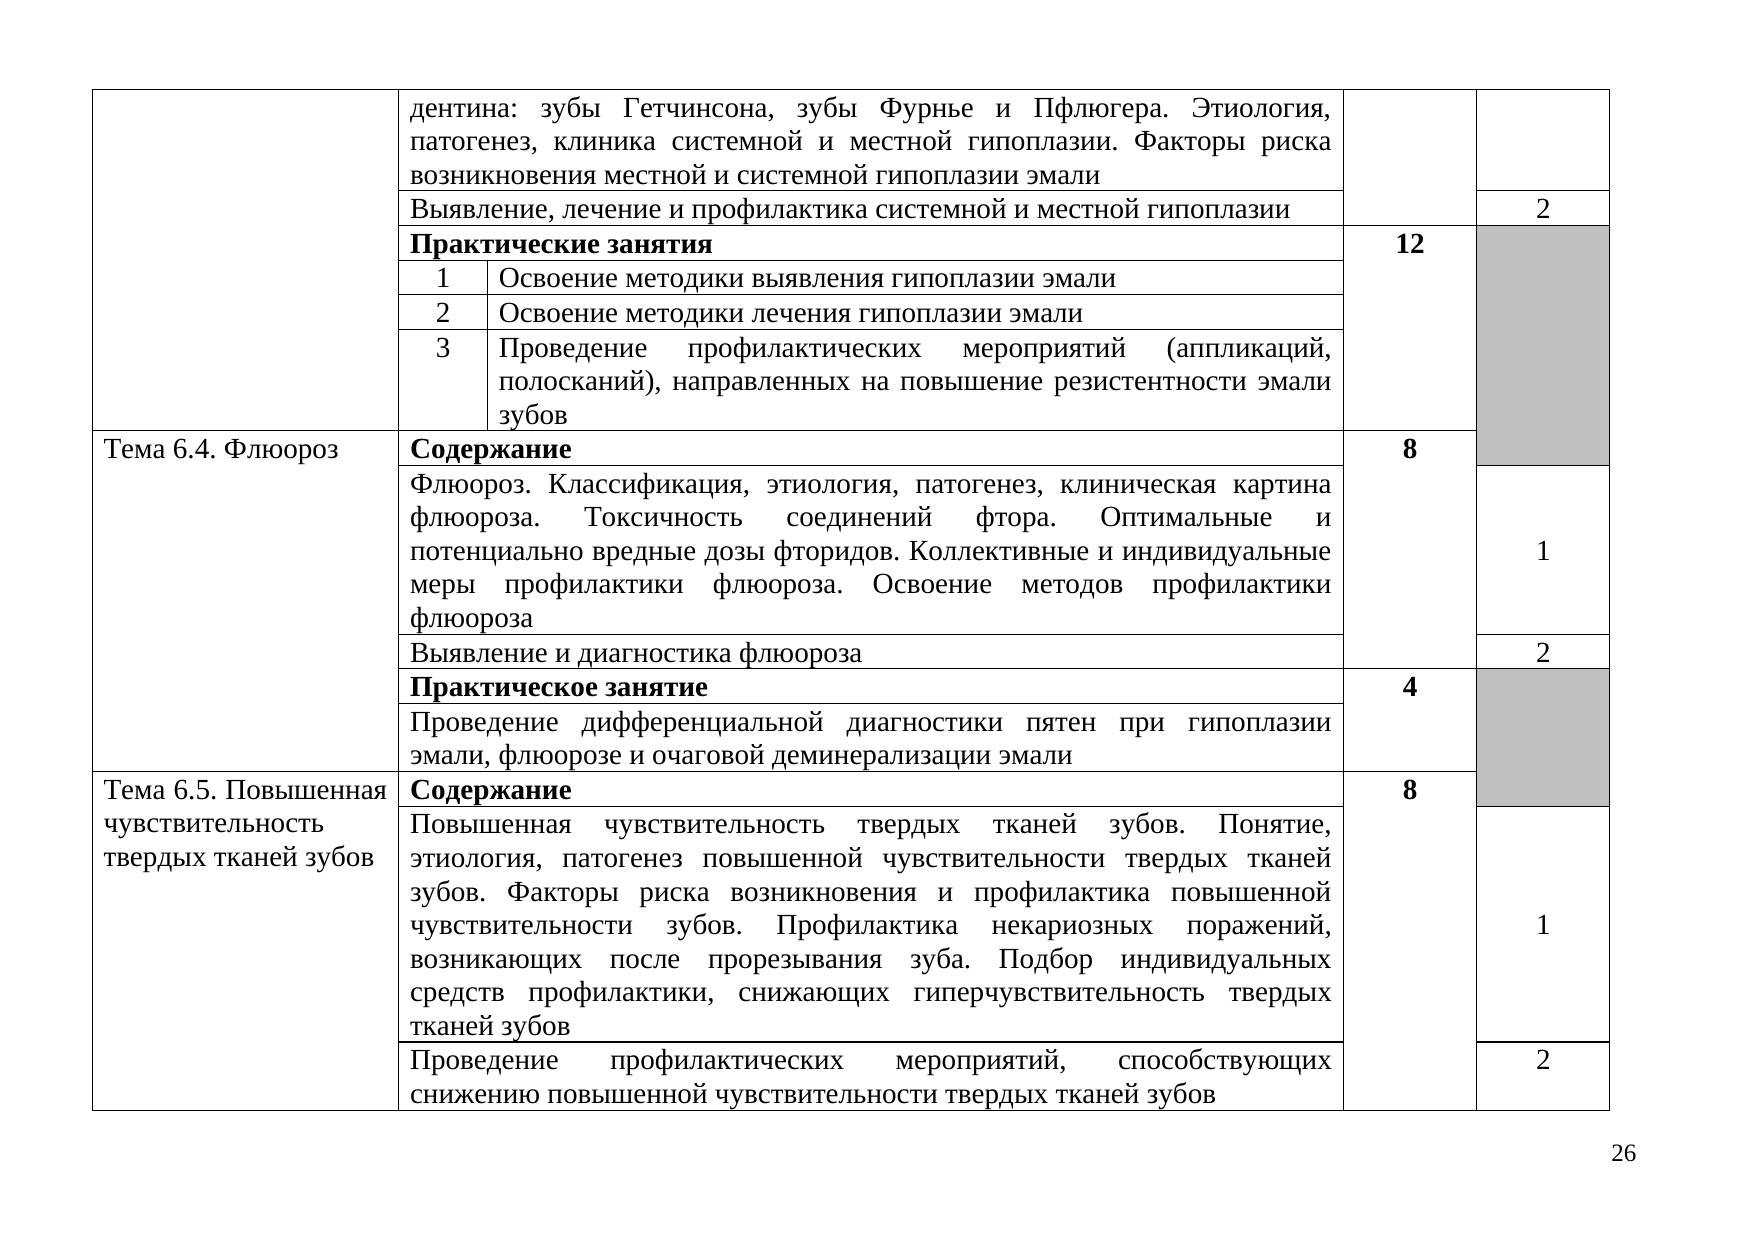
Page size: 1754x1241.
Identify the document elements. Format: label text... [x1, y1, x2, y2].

table_cell 4 [1344, 669, 1476, 771]
table_cell Практические занятия [399, 226, 1343, 259]
table_cell 8 [1344, 431, 1476, 668]
table_cell 12 [1344, 226, 1476, 430]
table_cell Проведение дифференциальной диагностики пятен при гипоплазии эмали, флюорозе и очаговой деминерализации эмали [399, 704, 1343, 771]
table_cell 8 [1344, 772, 1476, 1109]
table_cell Освоение методики лечения гипоплазии эмали [488, 295, 1343, 329]
table_cell Выявление и диагностика флюороза [399, 635, 1343, 668]
table_cell Освоение методики выявления гипоплазии эмали [488, 261, 1343, 294]
table_cell Практическое занятие [399, 669, 1343, 703]
table_cell 2 [1477, 191, 1609, 225]
table_cell [1477, 669, 1609, 806]
table_cell 3 [399, 330, 487, 430]
table_cell 2 [1477, 635, 1609, 668]
table_cell 1 [1477, 90, 1609, 190]
table_cell 1 [1477, 807, 1609, 1041]
table_cell [1477, 226, 1609, 465]
table_cell Тема 6.4. Флюороз [93, 431, 398, 771]
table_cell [399, 90, 1343, 190]
table_cell Тема 6.5. Повышенная чувствительность твердых тканей зубов [93, 772, 398, 1109]
table_cell Проведение профилактических мероприятий (аппликаций, полосканий), направленных на повышение резистентности эмали зубов [488, 330, 1343, 430]
table_cell Содержание [399, 431, 1343, 465]
table_cell Содержание [399, 772, 1343, 806]
table_cell Выявление, лечение и профилактика системной и местной гипоплазии [399, 191, 1343, 225]
table_cell 1 [1477, 466, 1609, 634]
table_cell Проведение профилактических мероприятий, способствующих снижению повышенной чувствительности твердых тканей зубов [399, 1043, 1343, 1109]
table_cell 2 [399, 295, 487, 329]
table_cell 2 [1477, 1043, 1609, 1109]
table_cell Повышенная чувствительность твердых тканей зубов. Понятие, этиология, патогенез повышенной чувствительности твердых тканей зубов. Факторы риска возникновения и профилактика повышенной чувствительности зубов. Профилактика некариозных поражений, возникающих после прорезывания зуба. Подбор индивидуальных средств профилактики, снижающих гиперчувствительность твердых тканей зубов [399, 807, 1343, 1041]
table_cell 1 [399, 261, 487, 294]
table_cell Флюороз. Классификация, этиология, патогенез, клиническая картина флюороза. Токсичность соединений фтора. Оптимальные и потенциально вредные дозы фторидов. Коллективные и индивидуальные меры профилактики флюороза. Освоение методов профилактики флюороза [399, 466, 1343, 634]
